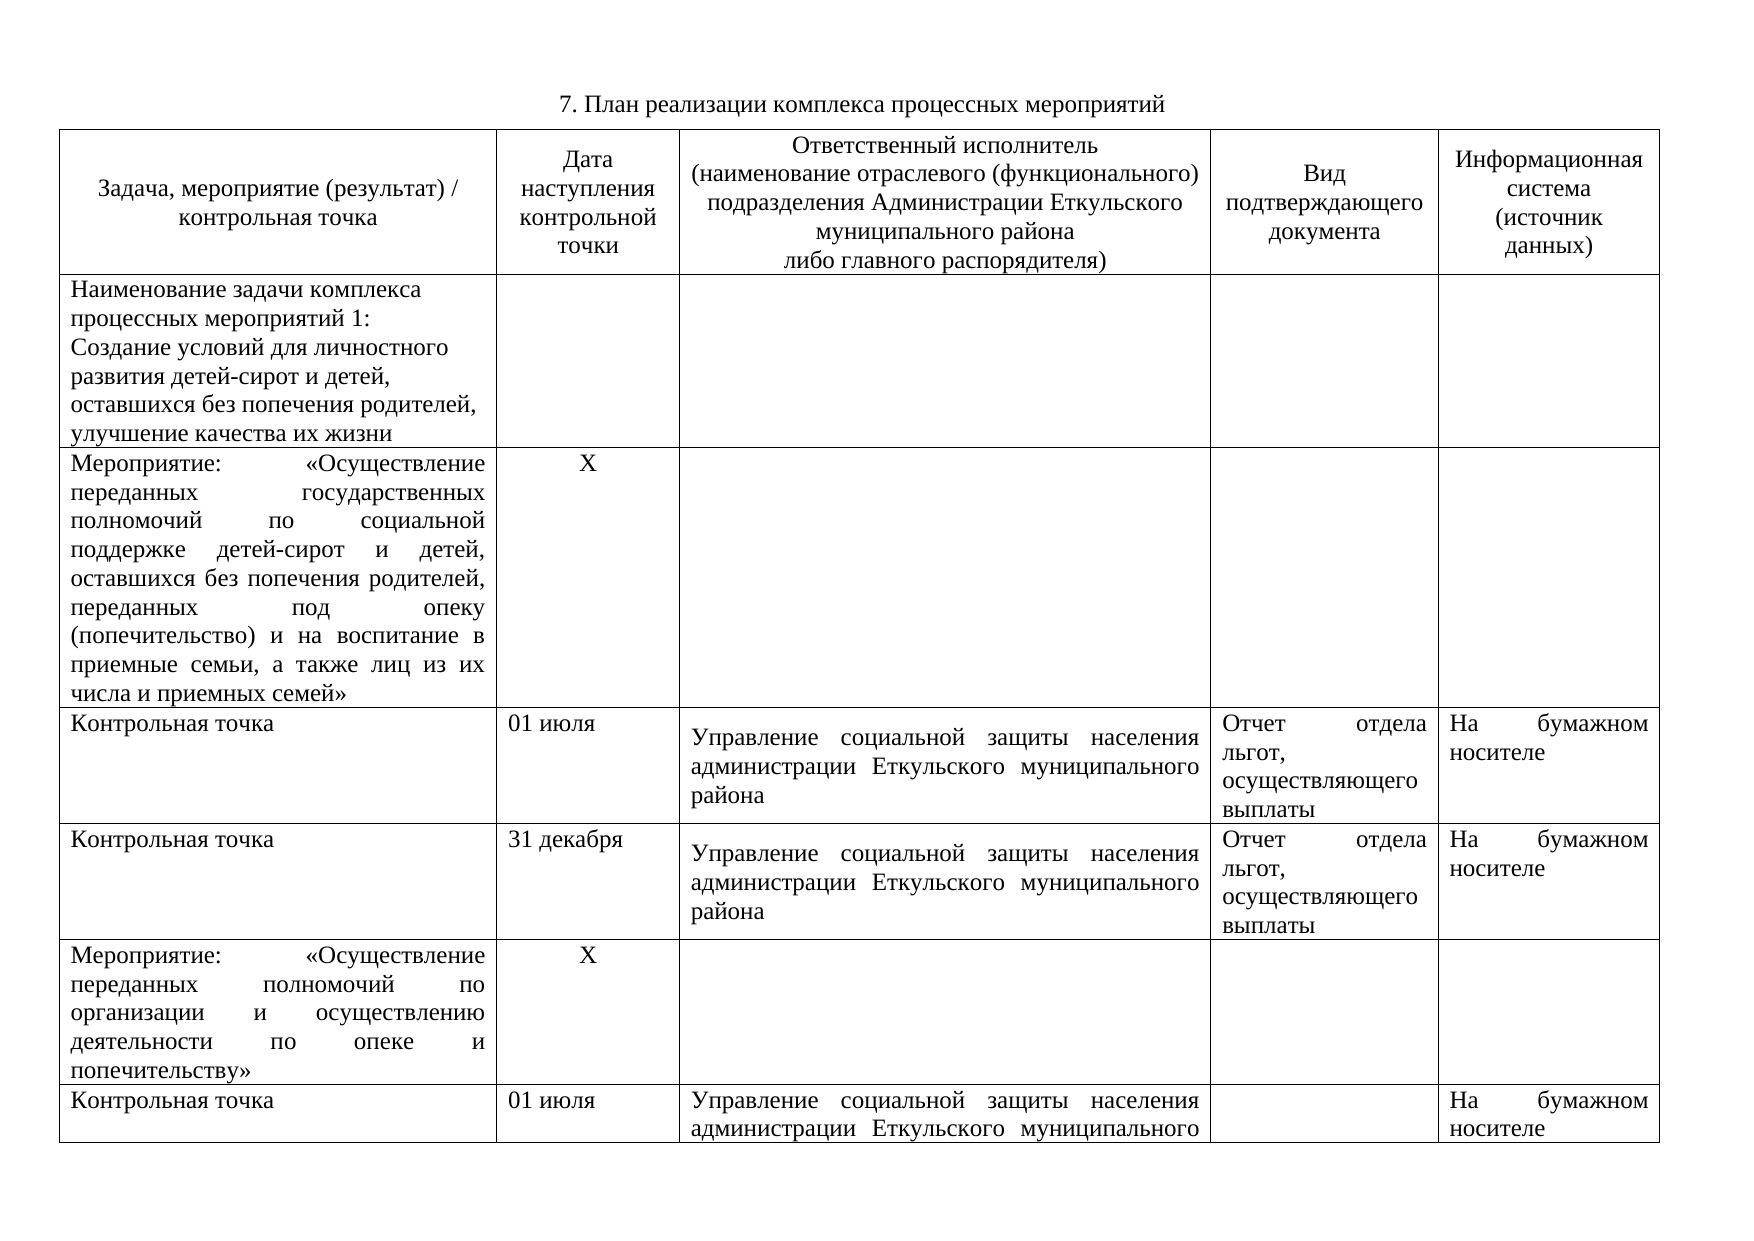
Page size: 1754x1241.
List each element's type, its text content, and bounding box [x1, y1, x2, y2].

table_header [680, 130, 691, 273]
table_header Информационная система (источник данных) [1439, 130, 1659, 273]
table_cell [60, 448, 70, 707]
table_cell Контрольная точка [60, 1085, 496, 1142]
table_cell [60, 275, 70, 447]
table_cell [1211, 275, 1438, 447]
table_cell [1439, 275, 1659, 447]
table_cell [1439, 448, 1659, 707]
table_cell Контрольная точка [60, 824, 496, 939]
table_cell На бумажном носителе [1439, 708, 1659, 823]
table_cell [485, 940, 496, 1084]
table_cell 31 декабря [497, 824, 679, 939]
table_cell [497, 275, 679, 447]
table_cell X [497, 448, 679, 707]
table_header Задача, мероприятие (результат) / контрольная точка [60, 130, 496, 273]
table_cell [680, 448, 1210, 707]
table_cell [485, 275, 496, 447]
table_cell Контрольная точка [60, 708, 496, 823]
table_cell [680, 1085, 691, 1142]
table_cell Управление социальной защиты населения администрации Еткульского муниципального района [680, 824, 1210, 939]
table_cell [1211, 448, 1438, 707]
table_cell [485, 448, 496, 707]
table_cell [1211, 1085, 1438, 1142]
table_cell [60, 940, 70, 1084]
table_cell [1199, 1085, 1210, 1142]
table_cell [1211, 940, 1438, 1084]
table_header Вид подтверждающего документа [1211, 130, 1438, 273]
table_cell [680, 275, 1210, 447]
table_cell [680, 940, 1210, 1084]
table_cell Управление социальной защиты населения администрации Еткульского муниципального района [680, 708, 1210, 823]
table_cell X [497, 940, 679, 1084]
text 7. План реализации комплекса процессных мероприятий [59, 89, 1665, 117]
table_cell 01 июля [497, 708, 679, 823]
table_cell 01 июля [497, 1085, 679, 1142]
table_header Дата наступления контрольной точки [497, 130, 679, 273]
table_cell [1439, 940, 1659, 1084]
table_cell На бумажном носителе [1439, 824, 1659, 939]
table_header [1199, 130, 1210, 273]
